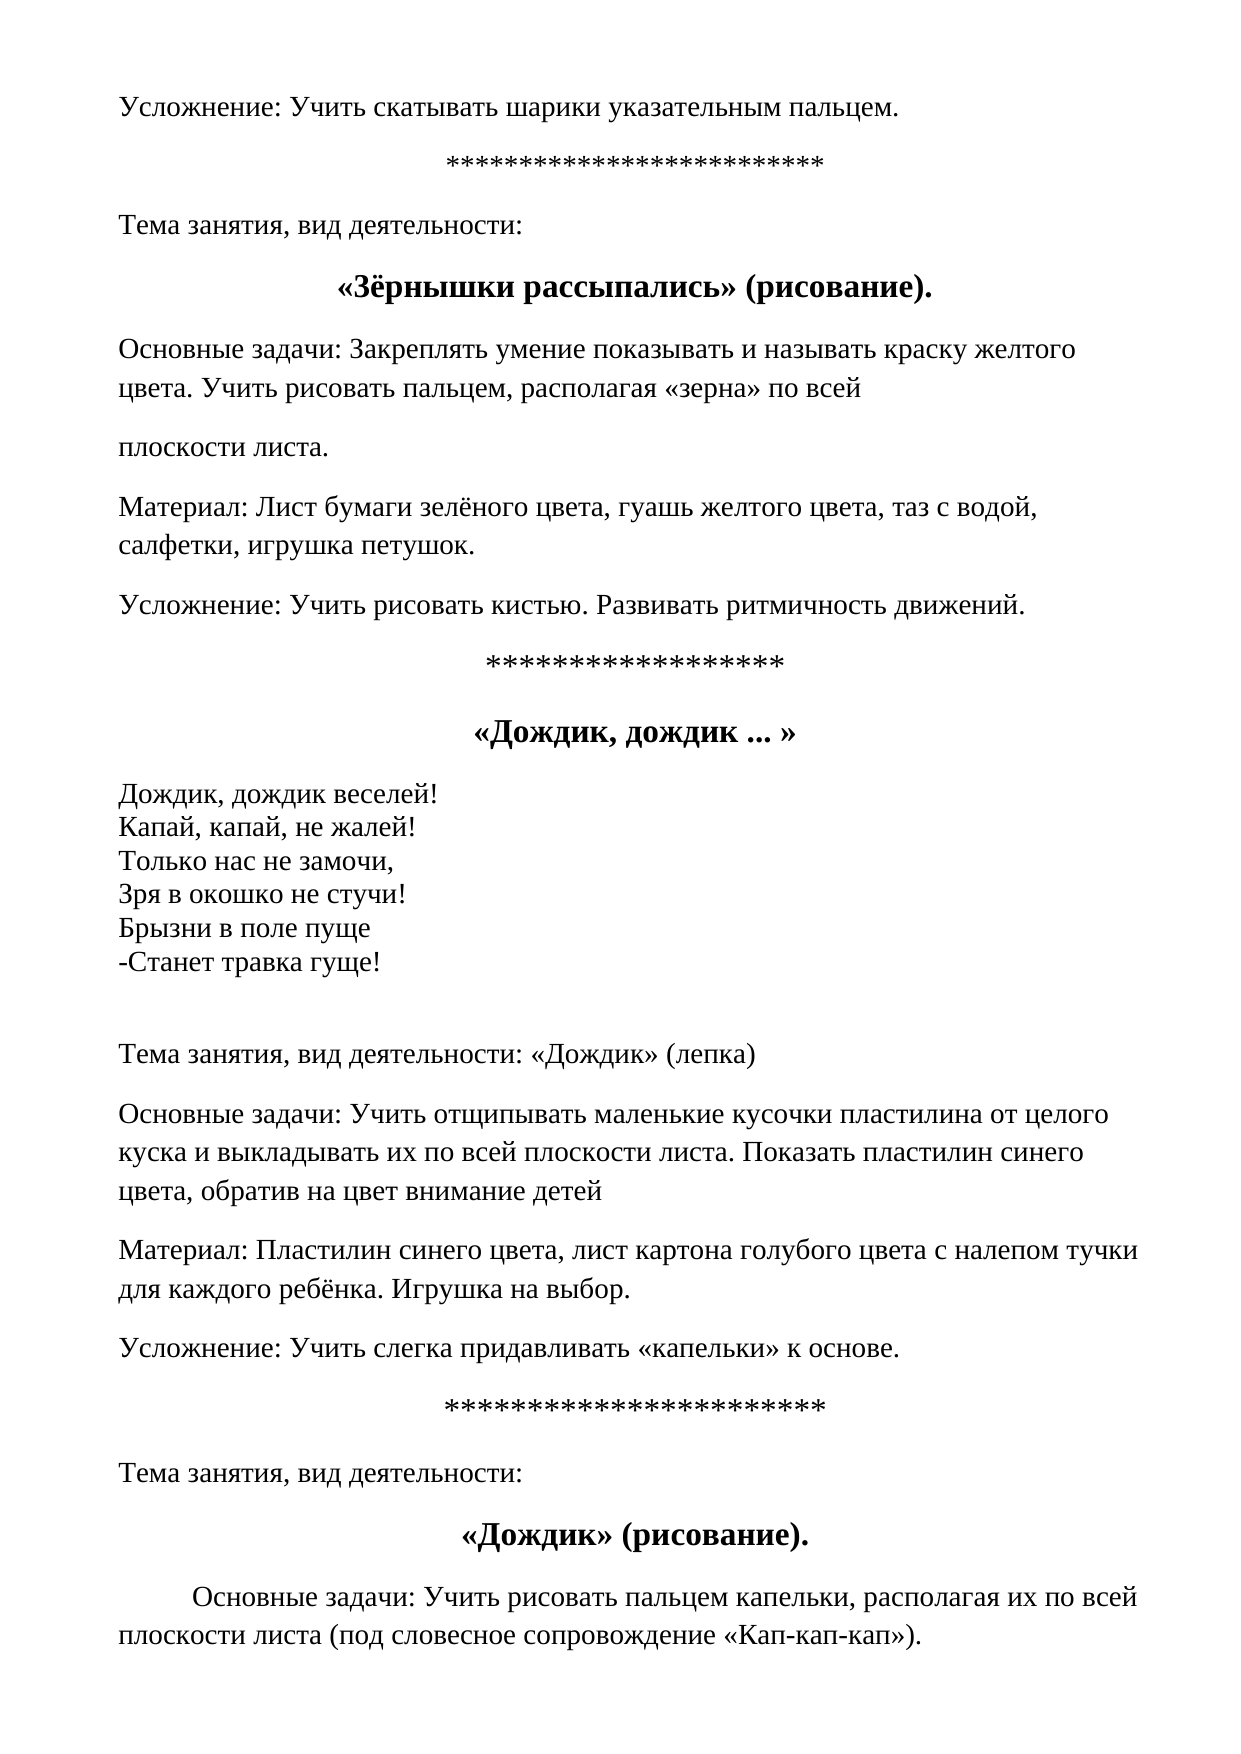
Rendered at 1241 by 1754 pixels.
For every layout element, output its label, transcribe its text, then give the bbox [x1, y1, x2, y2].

text «Дождик, дождик ... » [118, 711, 1152, 749]
text Капай, капай, не жалей! [118, 809, 1152, 843]
text Основные задачи: Учить рисовать пальцем капельки, располагая их по всей плоскости листа (под словесное сопровождение «Кап-кап-кап»). [118, 1579, 1152, 1651]
text Тема занятия, вид деятельности: [118, 1455, 1152, 1488]
text Усложнение: Учить рисовать кистью. Развивать ритмичность движений. [118, 587, 1152, 620]
text ************************** [118, 148, 1152, 182]
text Только нас не замочи, [118, 843, 1152, 877]
text «3ёрнышки рассыпались» (рисование). [118, 267, 1152, 305]
text Основные задачи: Закреплять умение показывать и называть краску желтого цвета. Учить рисовать пальцем, располагая «зерна» по всей [118, 332, 1152, 404]
text Дождик, дождик веселей! [118, 776, 1152, 809]
text Материал: Лист бумаги зелёного цвета, гуашь желтого цвета, таз с водой, салфетки, игрушка петушок. [118, 489, 1152, 561]
text Основные задачи: Учить отщипывать маленькие кусочки пластилина от целого куска и выкладывать их по всей плоскости листа. Показать пластилин синего цвета, обратив на цвет внимание детей [118, 1096, 1152, 1207]
text Зря в окошко не стучи! [118, 877, 1152, 910]
text «Дождик» (рисование). [118, 1514, 1152, 1552]
text Материал: Пластилин синего цвета, лист картона голубого цвета с налепом тучки для каждого ребёнка. Игрушка на выбор. [118, 1232, 1152, 1304]
text Брызни в поле пуще [118, 910, 1152, 944]
text *********************** [118, 1390, 1152, 1428]
text плоскости листа. [118, 429, 1152, 463]
text Усложнение: Учить слегка придавливать «капельки» к основе. [118, 1330, 1152, 1364]
text Тема занятия, вид деятельности: [118, 207, 1152, 241]
text -Станет травка гуще! [118, 944, 1152, 977]
text Тема занятия, вид деятельности: «Дождик» (лепка) [118, 1037, 1152, 1070]
text ****************** [118, 646, 1152, 684]
text Усложнение: Учить скатывать шарики указательным пальцем. [118, 89, 1152, 122]
